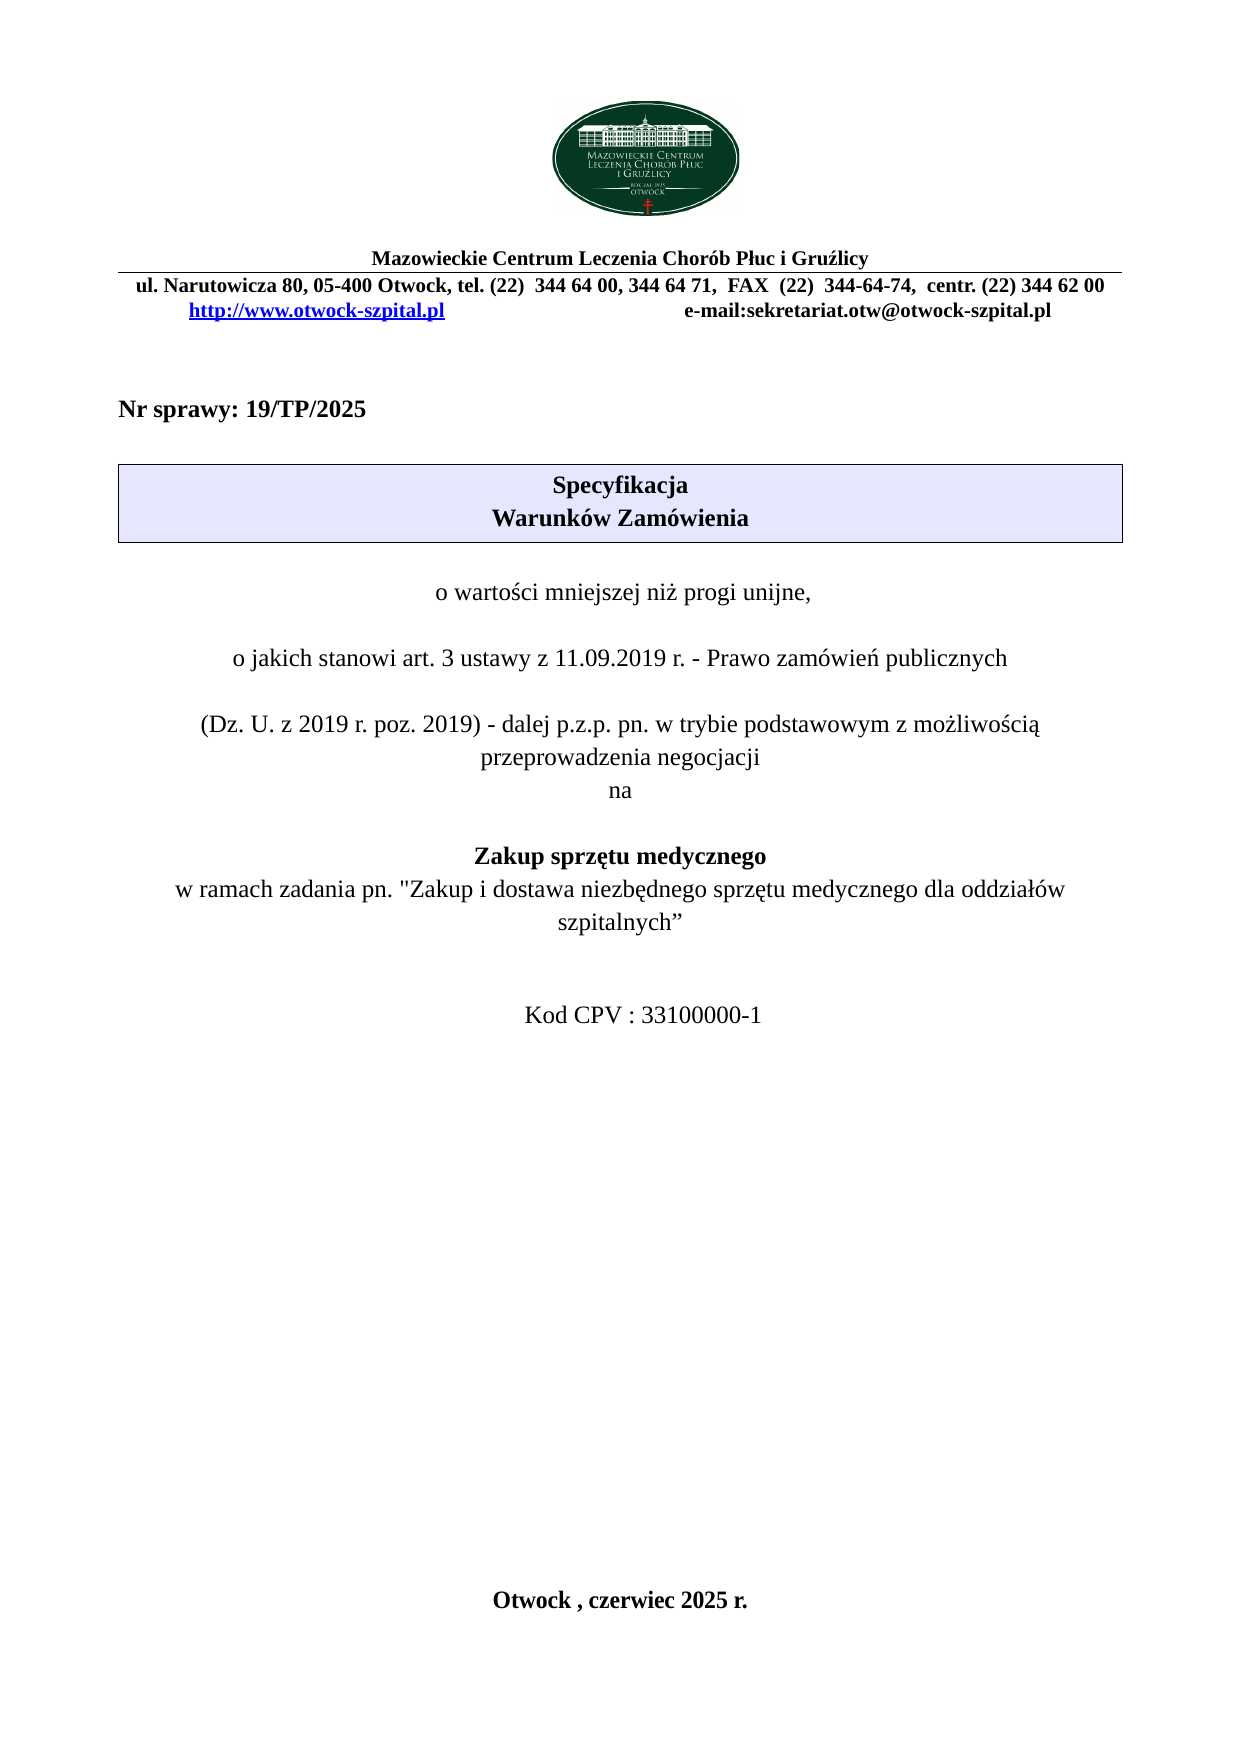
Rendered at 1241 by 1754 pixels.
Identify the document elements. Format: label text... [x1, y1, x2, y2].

text o jakich stanowi art. 3 ustawy z 11.09.2019 r. - Prawo zamówień publicznych [118, 643, 1122, 672]
text Nr sprawy: 19/TP/2025 [118, 394, 1120, 422]
text w ramach zadania pn. "Zakup i dostawa niezbędnego sprzętu medycznego dla oddziałów szpitalnych” [118, 874, 1122, 936]
text Mazowieckie Centrum Leczenia Chorób Płuc i Gruźlicy [118, 246, 1122, 272]
text ul. Narutowicza 80, 05-400 Otwock, tel. (22) 344 64 00, 344 64 71, FAX (22) 344-64-74, centr. (22) 344 62 00 [118, 273, 1122, 297]
text Kod CPV : 33100000-1 [118, 1000, 1122, 1028]
picture [552, 101, 740, 216]
text na [118, 775, 1122, 804]
text o wartości mniejszej niż progi unijne, [118, 577, 1122, 606]
text http://www.otwock-szpital.pl e-mail:sekretariat.otw@otwock-szpital.pl [118, 297, 1122, 322]
text Otwock , czerwiec 2025 r. [118, 1586, 1122, 1614]
table_header Specyfikacja Warunków Zamówienia [119, 465, 1122, 542]
text Zakup sprzętu medycznego [118, 841, 1122, 870]
text (Dz. U. z 2019 r. poz. 2019) - dalej p.z.p. pn. w trybie podstawowym z możliwością przeprowadzenia negocjacji [118, 709, 1122, 771]
